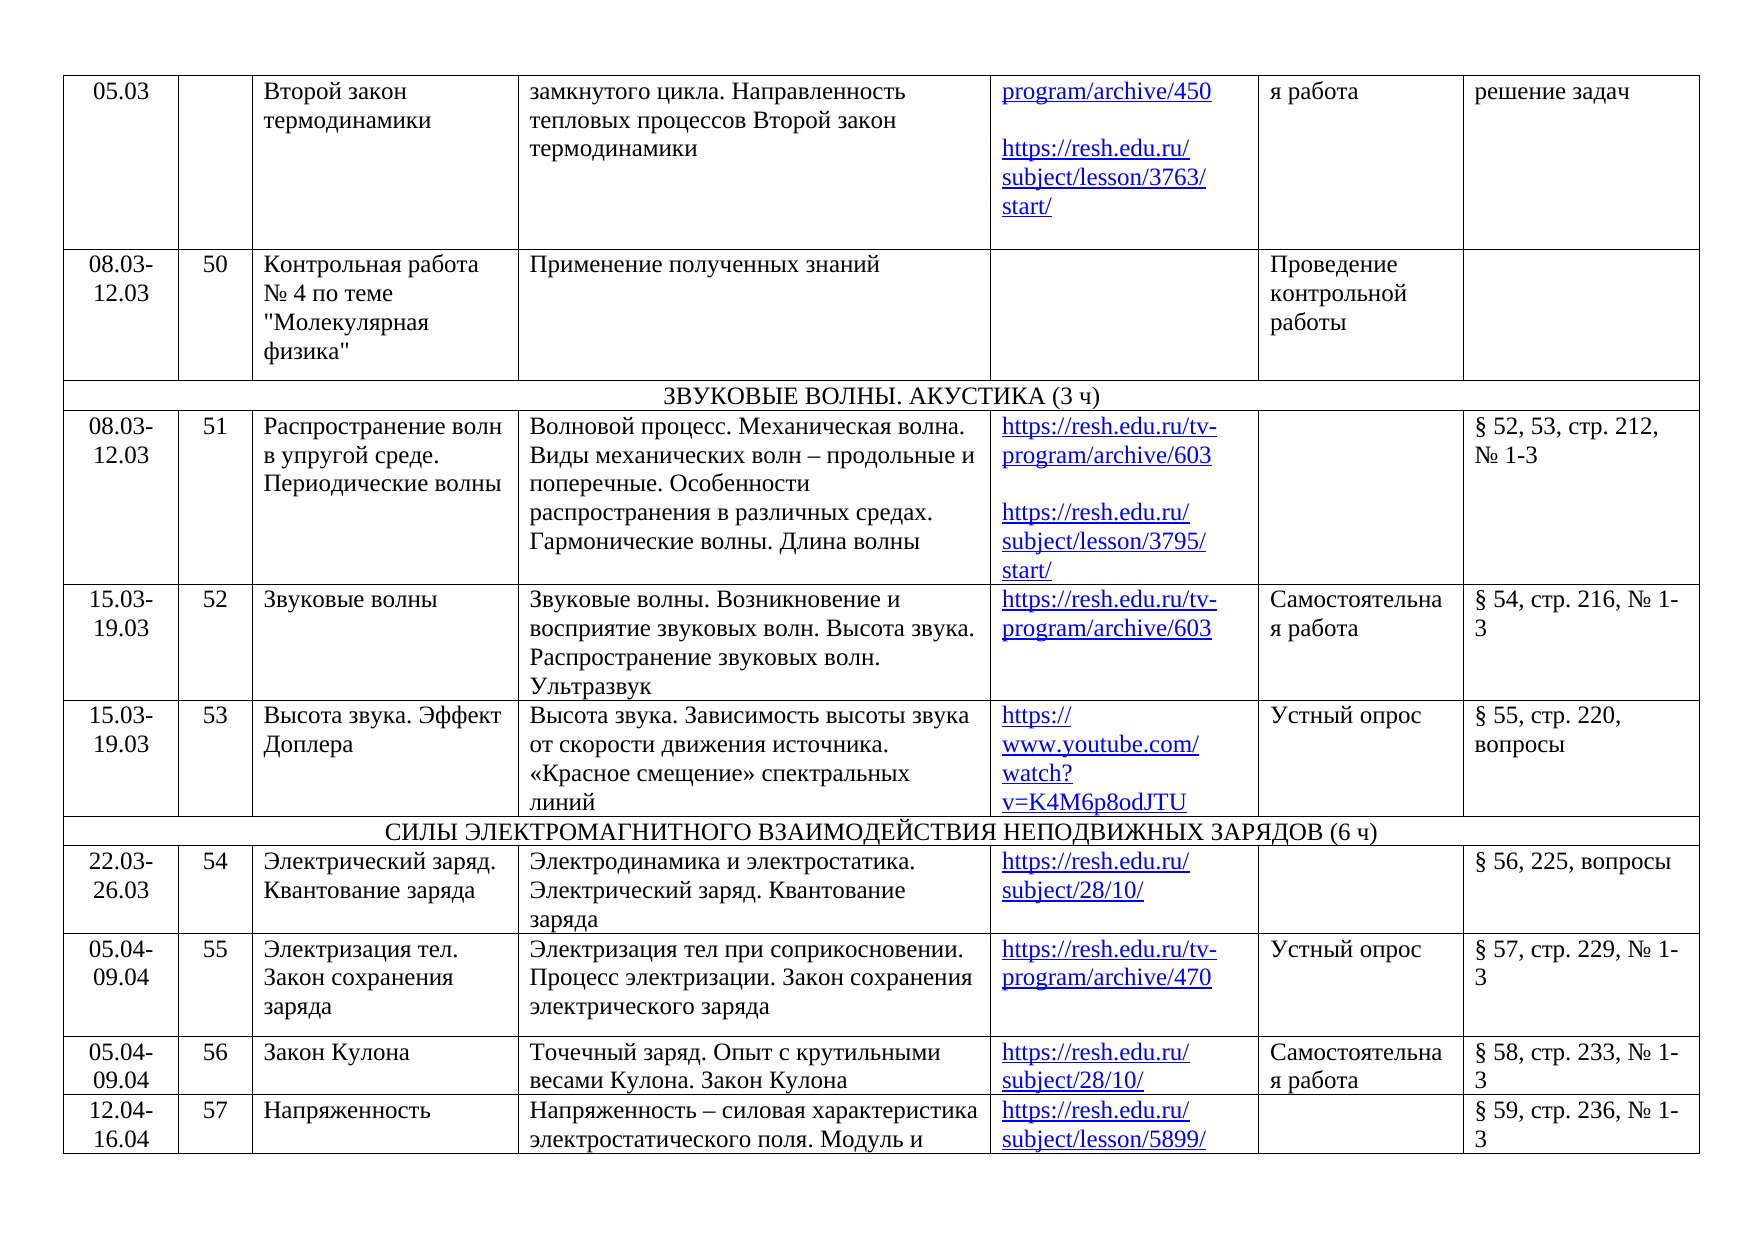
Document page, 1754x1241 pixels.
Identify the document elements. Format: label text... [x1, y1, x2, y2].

table_cell 01.03-05.03 [64, 76, 178, 248]
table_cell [991, 76, 1258, 248]
table_cell 22.03-26.03 [64, 846, 178, 933]
table_cell [1464, 250, 1699, 380]
table_cell 57 [179, 1095, 252, 1153]
table_cell Самостоятельная работа [1259, 1037, 1463, 1094]
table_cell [253, 1095, 518, 1153]
table_cell https://resh.edu.ru/subject/28/10/ [991, 846, 1258, 933]
table_cell Контрольная работа № 4 по теме "Молекулярная физика" [253, 250, 518, 380]
table_cell Звуковые волны [253, 585, 518, 699]
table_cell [519, 1095, 990, 1153]
table_cell [991, 250, 1258, 380]
table_cell https://resh.edu.ru/tv-program/archive/470 [991, 934, 1258, 1036]
table_cell Электрический заряд. Квантование заряда [253, 846, 518, 933]
table_cell § 55, стр. 220, вопросы [1464, 701, 1699, 816]
table_cell ЗВУКОВЫЕ ВОЛНЫ. АКУСТИКА (3 ч) [64, 381, 1699, 410]
table_cell Высота звука. Эффект Доплера [253, 701, 518, 816]
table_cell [991, 1095, 1258, 1153]
table_cell 52 [179, 585, 252, 699]
table_cell § 54, стр. 216, № 1-3 [1464, 585, 1699, 699]
table_cell Закон Кулона [253, 1037, 518, 1094]
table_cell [519, 76, 990, 248]
table_cell Распространение волн в упругой среде. Периодические волны [253, 411, 518, 583]
table_cell § 57, стр. 229, № 1-3 [1464, 934, 1699, 1036]
table_cell Звуковые волны. Возникновение и восприятие звуковых волн. Высота звука. Распространение звуковых волн. Ультразвук [519, 585, 990, 699]
table_cell СИЛЫ ЭЛЕКТРОМАГНИТНОГО ВЗАИМОДЕЙСТВИЯ НЕПОДВИЖНЫХ ЗАРЯДОВ (6 ч) [64, 817, 1699, 845]
table_cell § 56, 225, вопросы [1464, 846, 1699, 933]
table_cell https://resh.edu.ru/subject/28/10/ [991, 1037, 1258, 1094]
table_cell § 52, 53, стр. 212, № 1-3 [1464, 411, 1699, 583]
table_cell 54 [179, 846, 252, 933]
table_cell 56 [179, 1037, 252, 1094]
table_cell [253, 76, 518, 248]
table_cell [1259, 411, 1463, 583]
table_cell 08.03-12.03 [64, 411, 178, 583]
table_cell 49 [179, 76, 252, 248]
table_cell Точечный заряд. Опыт с крутильными весами Кулона. Закон Кулона [519, 1037, 990, 1094]
table_cell 05.04-09.04 [64, 1037, 178, 1094]
table_cell Самостоятельная работа [1259, 585, 1463, 699]
table_cell § 58, стр. 233, № 1-3 [1464, 1037, 1699, 1094]
table_cell Электродинамика и электростатика. Электрический заряд. Квантование заряда [519, 846, 990, 933]
table_cell 05.04-09.04 [64, 934, 178, 1036]
table_cell [1259, 846, 1463, 933]
table_cell Проведение контрольной работы [1259, 250, 1463, 380]
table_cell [1259, 76, 1463, 248]
table_cell Электризация тел. Закон сохранения заряда [253, 934, 518, 1036]
table_cell https://resh.edu.ru/tv-program/archive/603 [991, 585, 1258, 699]
table_cell Волновой процесс. Механическая волна. Виды механических волн – продольные и поперечные. Особенности распространения в различных средах. Гармонические волны. Длина волны [519, 411, 990, 583]
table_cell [1464, 76, 1699, 248]
table_cell https://www.youtube.com/watch?v=K4M6p8odJTU [991, 701, 1258, 816]
table_cell 15.03-19.03 [64, 701, 178, 816]
table_cell Применение полученных знаний [519, 250, 990, 380]
table_cell 08.03-12.03 [64, 250, 178, 380]
table_cell Устный опрос [1259, 934, 1463, 1036]
table_cell Устный опрос [1259, 701, 1463, 816]
table_cell [1259, 1095, 1463, 1153]
table_cell 53 [179, 701, 252, 816]
table_cell Высота звука. Зависимость высоты звука от скорости движения источника. «Красное смещение» спектральных линий [519, 701, 990, 816]
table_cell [1464, 1095, 1699, 1153]
table_cell 12.04-16.04 [64, 1095, 178, 1153]
table_cell 51 [179, 411, 252, 583]
table_cell Электризация тел при соприкосновении. Процесс электризации. Закон сохранения электрического заряда [519, 934, 990, 1036]
table_cell https://resh.edu.ru/tv-program/archive/603 https://resh.edu.ru/subject/lesson/3795/start/ [991, 411, 1258, 583]
table_cell 50 [179, 250, 252, 380]
table_cell 15.03-19.03 [64, 585, 178, 699]
table_cell 55 [179, 934, 252, 1036]
